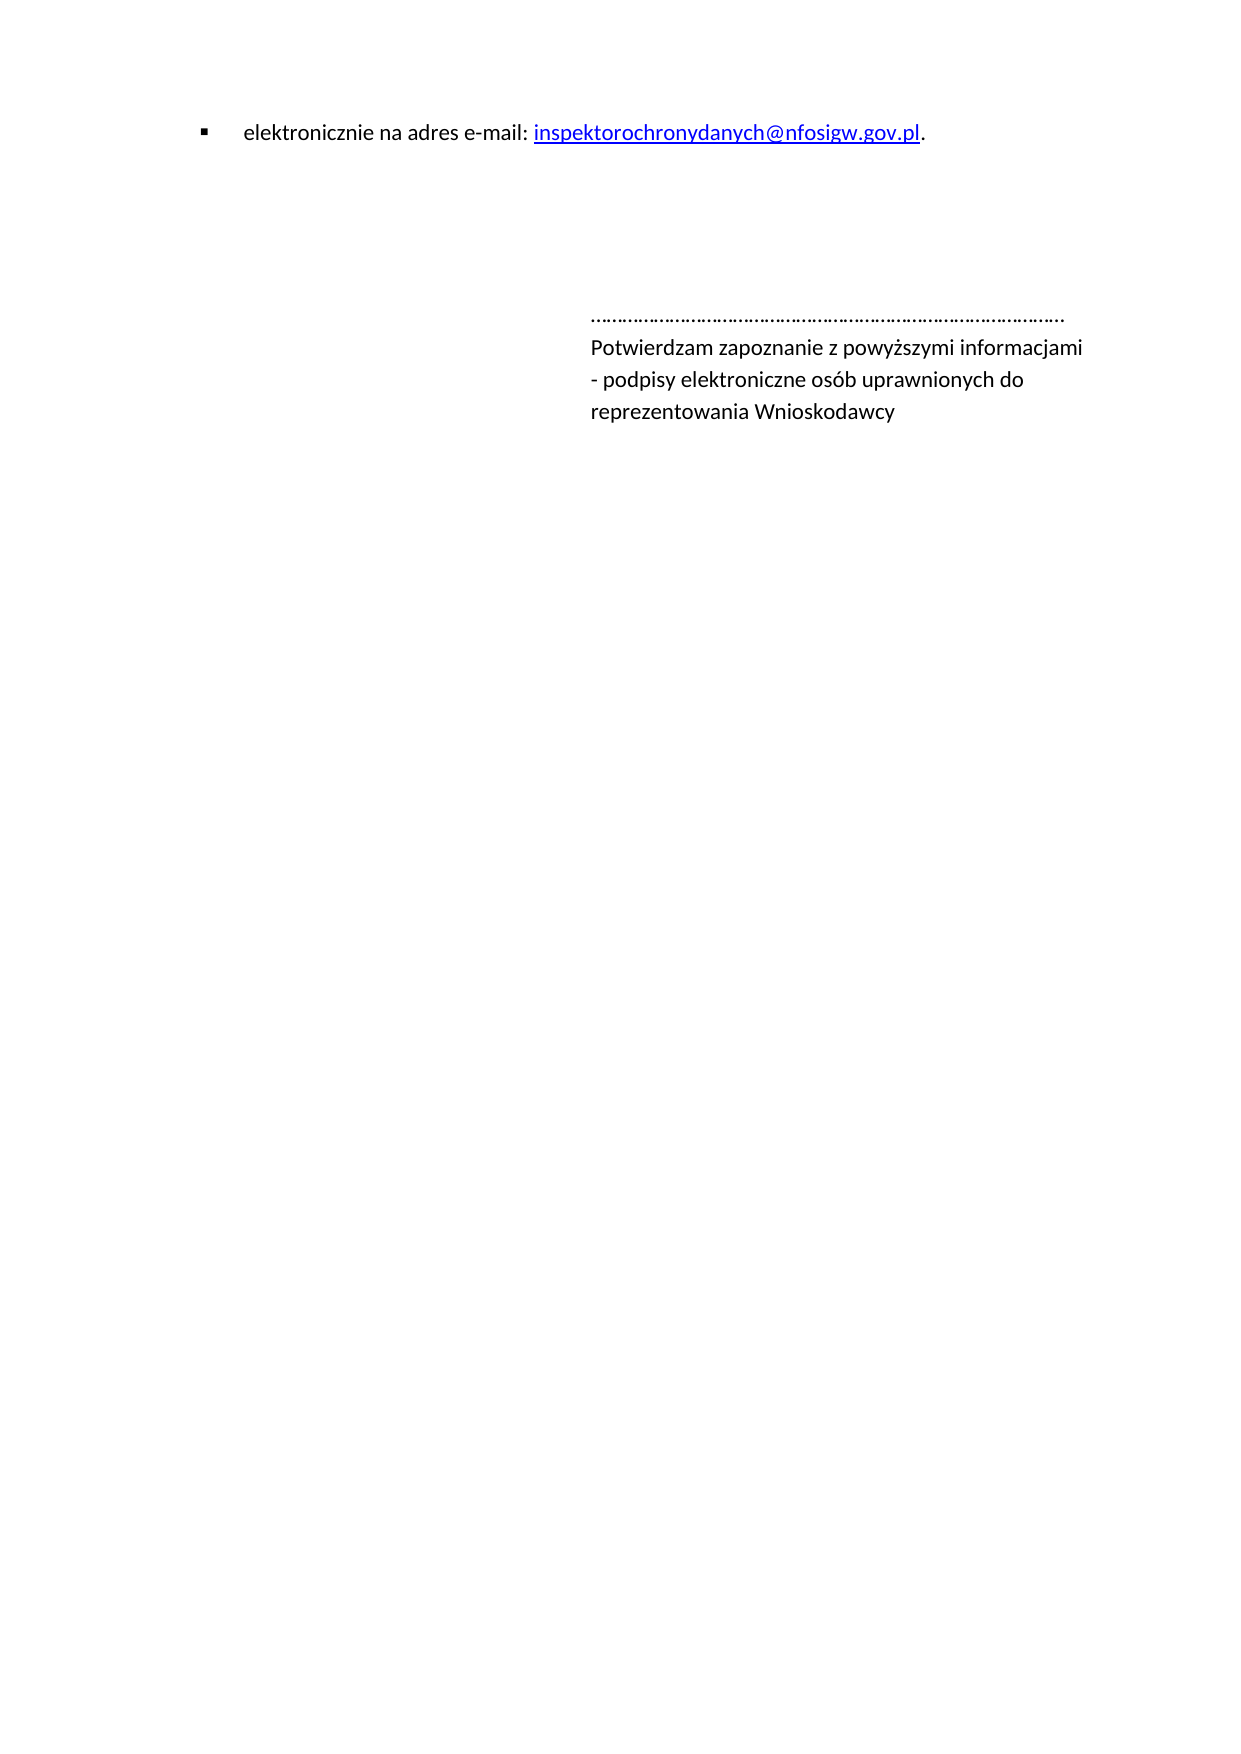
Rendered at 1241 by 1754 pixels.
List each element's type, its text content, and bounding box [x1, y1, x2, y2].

text ……………………………………………………………………………… [591, 300, 1093, 328]
list elektronicznie na adres e-mail: inspektorochronydanych@nfosigw.gov.pl. [199, 118, 1093, 146]
text Potwierdzam zapoznanie z powyższymi informacjami - podpisy elektroniczne osób uprawnionych do reprezentowania Wnioskodawcy [591, 333, 1093, 425]
